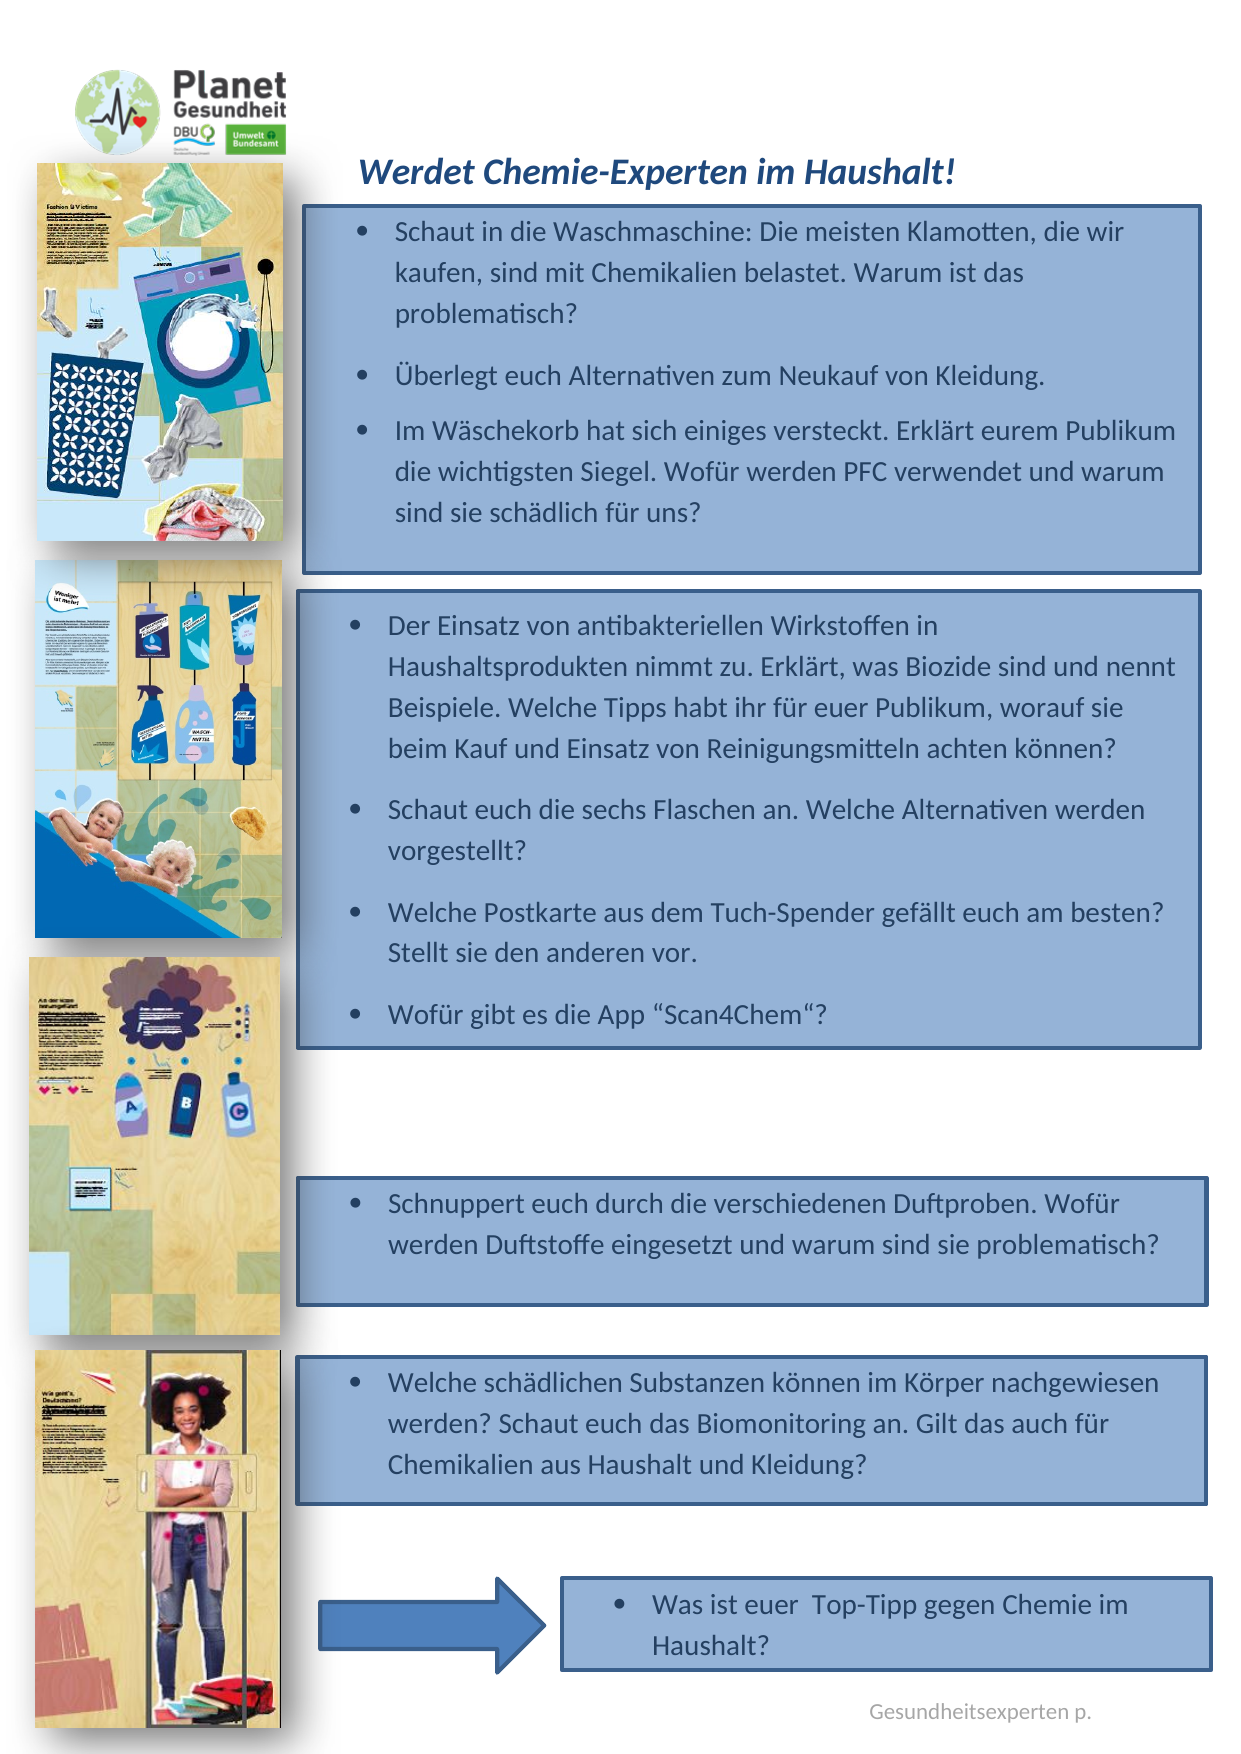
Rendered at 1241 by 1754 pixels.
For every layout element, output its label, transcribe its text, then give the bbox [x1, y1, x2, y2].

list Werdet Chemie-Experten im Haushalt! [288, 148, 1092, 193]
picture [35, 560, 282, 938]
picture [37, 44, 320, 541]
picture [29, 957, 280, 1335]
picture [35, 1350, 281, 1728]
